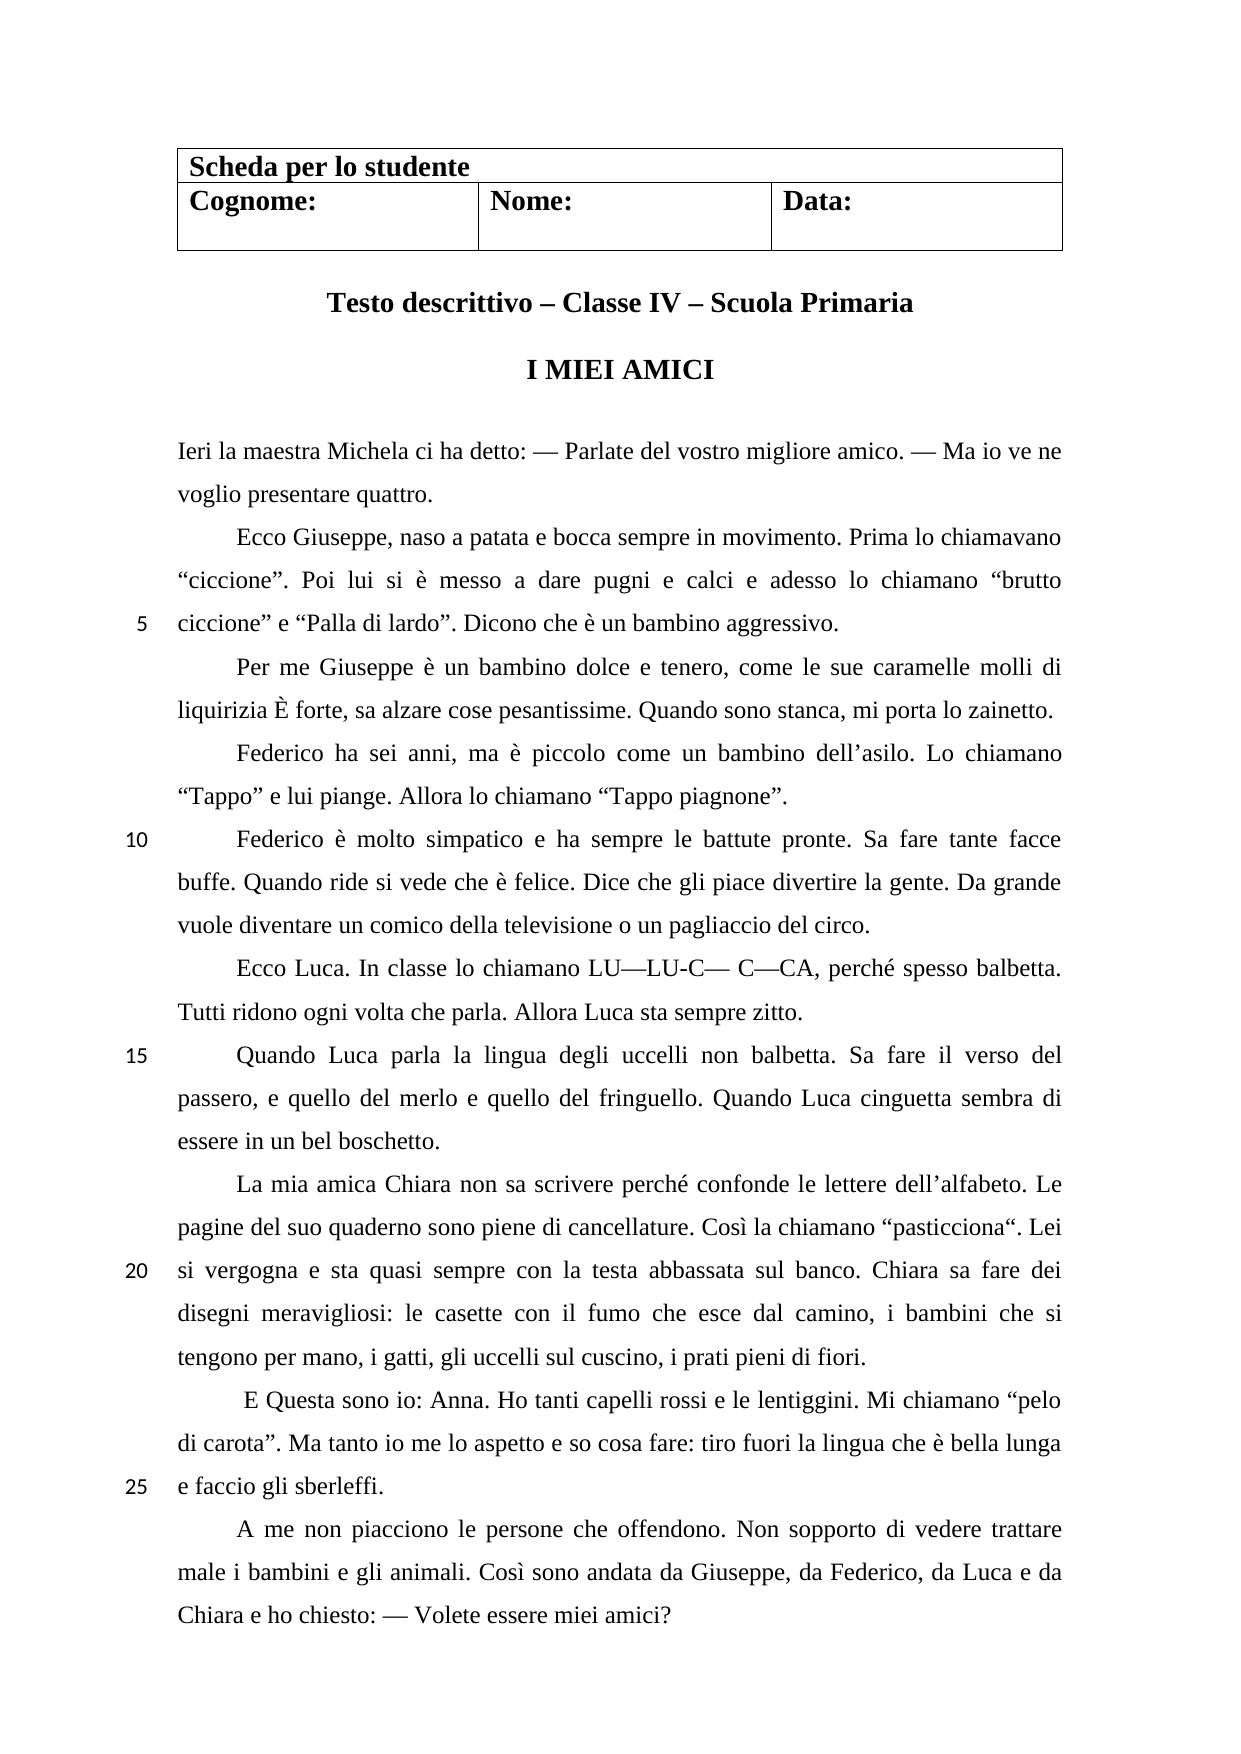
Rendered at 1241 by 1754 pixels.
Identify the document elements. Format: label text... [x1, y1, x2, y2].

text Ieri la maestra Michela ci ha detto: — Parlate del vostro migliore amico. — Ma io ve ne voglio presentare quattro. [177, 436, 1063, 508]
table_cell Data: [772, 183, 1062, 250]
text I MIEI AMICI [177, 352, 1063, 386]
text E Questa sono io: Anna. Ho tanti capelli rossi e le lentiggini. Mi chiamano “pelo di carota”. Ma tanto io me lo aspetto e so cosa fare: tiro fuori la lingua che è bella lunga e faccio gli sberleffi. [177, 1385, 1063, 1500]
text La mia amica Chiara non sa scrivere perché confonde le lettere dell’alfabeto. Le pagine del suo quaderno sono piene di cancellature. Così la chiamano “pasticciona“. Lei si vergogna e sta quasi sempre con la testa abbassata sul banco. Chiara sa fare dei disegni meravigliosi: le casette con il fumo che esce dal camino, i bambini che si tengono per mano, i gatti, gli uccelli sul cuscino, i prati pieni di fiori. [177, 1169, 1063, 1370]
table_cell Cognome: [178, 183, 478, 250]
text A me non piacciono le persone che offendono. Non sopporto di vedere trattare male i bambini e gli animali. Così sono andata da Giuseppe, da Federico, da Luca e da Chiara e ho chiesto: — Volete essere miei amici? [177, 1514, 1063, 1629]
table_header Scheda per lo studente [178, 149, 1062, 182]
text Testo descrittivo – Classe IV – Scuola Primaria [177, 285, 1063, 318]
text Per me Giuseppe è un bambino dolce e tenero, come le sue caramelle molli di liquirizia È forte, sa alzare cose pesantissime. Quando sono stanca, mi porta lo zainetto. [177, 652, 1063, 723]
text Federico è molto simpatico e ha sempre le battute pronte. Sa fare tante facce buffe. Quando ride si vede che è felice. Dice che gli piace divertire la gente. Da grande vuole diventare un comico della televisione o un pagliaccio del circo. [177, 824, 1063, 939]
text Ecco Luca. In classe lo chiamano LU—LU-C— C—CA, perché spesso balbetta. Tutti ridono ogni volta che parla. Allora Luca sta sempre zitto. [177, 953, 1063, 1025]
text Ecco Giuseppe, naso a patata e bocca sempre in movimento. Prima lo chiamavano “ciccione”. Poi lui si è messo a dare pugni e calci e adesso lo chiamano “brutto ciccione” e “Palla di lardo”. Dicono che è un bambino aggressivo. [177, 522, 1063, 637]
table_cell Nome: [479, 183, 771, 250]
text Quando Luca parla la lingua degli uccelli non balbetta. Sa fare il verso del passero, e quello del merlo e quello del fringuello. Quando Luca cinguetta sembra di essere in un bel boschetto. [177, 1040, 1063, 1155]
text Federico ha sei anni, ma è piccolo come un bambino dell’asilo. Lo chiamano “Tappo” e lui piange. Allora lo chiamano “Tappo piagnone”. [177, 738, 1063, 810]
